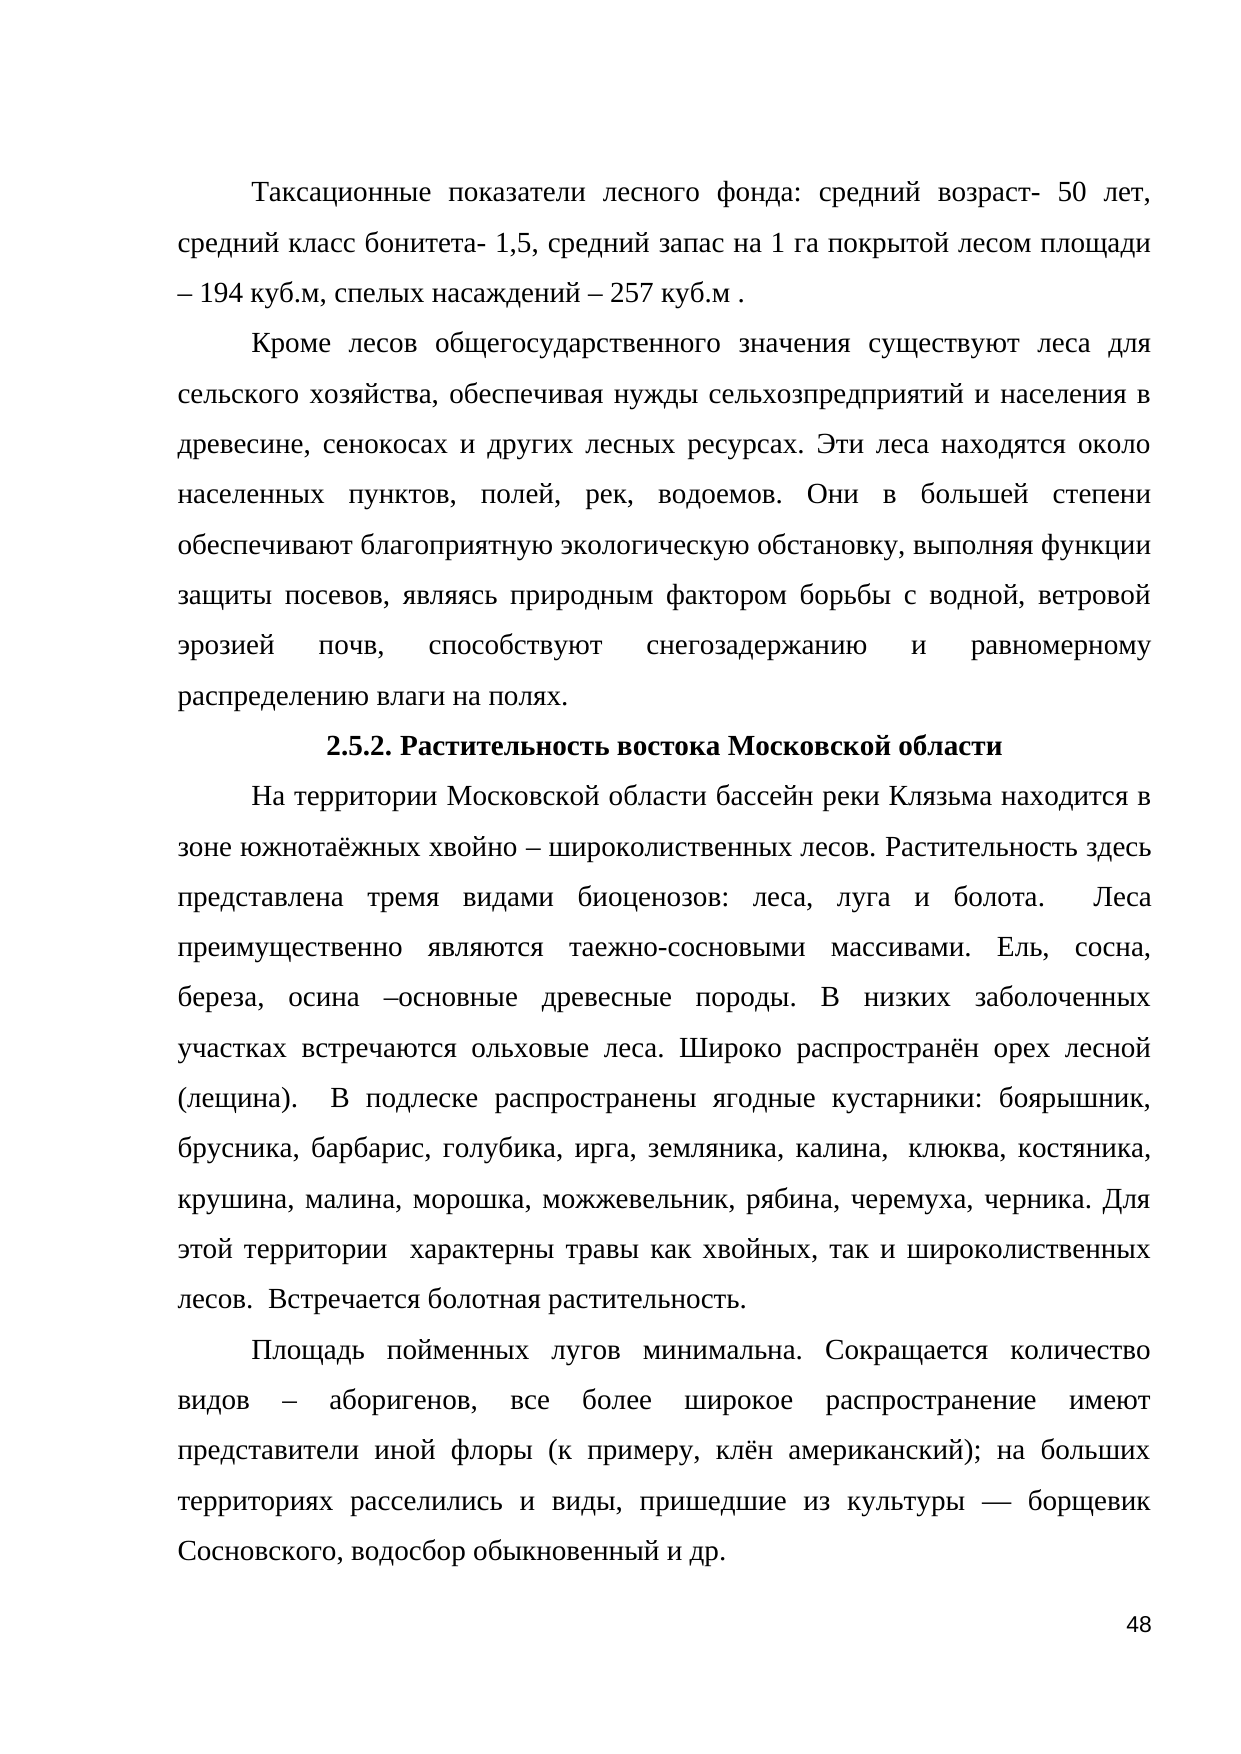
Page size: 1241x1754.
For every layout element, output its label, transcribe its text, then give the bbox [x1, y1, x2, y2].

text Кроме лесов общегосударственного значения существуют леса для сельского хозяйства, обеспечивая нужды сельхозпредприятий и населения в древесине, сенокосах и других лесных ресурсах. Эти леса находятся около населенных пунктов, полей, рек, водоемов. Они в большей степени обеспечивают благоприятную экологическую обстановку, выполняя функции защиты посевов, являясь природным фактором борьбы с водной, ветровой эрозией почв, способствуют снегозадержанию и равномерному распределению влаги на полях. [177, 326, 1152, 711]
list Площадь пойменных лугов минимальна. Сокращается количество видов – аборигенов, все более широкое распространение имеют представители иной флоры (к примеру, клён американский); на больших территориях расселились и виды, пришедшие из культуры — борщевик Сосновского, водосбор обыкновенный и др. [177, 1332, 1152, 1567]
text Таксационные показатели лесного фонда: средний возраст- 50 лет, средний класс бонитета- 1,5, средний запас на 1 га покрытой лесом площади – 194 куб.м, спелых насаждений – 257 куб.м . [177, 174, 1152, 309]
list На территории Московской области бассейн реки Клязьма находится в зоне южнотаёжных хвойно – широколиственных лесов. Растительность здесь представлена тремя видами биоценозов: леса, луга и болота. Леса преимущественно являются таежно-сосновыми массивами. Ель, сосна, береза, осина –основные древесные породы. В низких заболоченных участках встречаются ольховые леса. Широко распространён орех лесной (лещина). В подлеске распространены ягодные кустарники: боярышник, брусника, барбарис, голубика, ирга, земляника, калина, клюква, костяника, крушина, малина, морошка, можжевельник, рябина, черемуха, черника. Для этой территории характерны травы как хвойных, так и широколиственных лесов. Встречается болотная растительность. [177, 778, 1152, 1315]
list Растительность востока Московской области [177, 728, 1152, 762]
